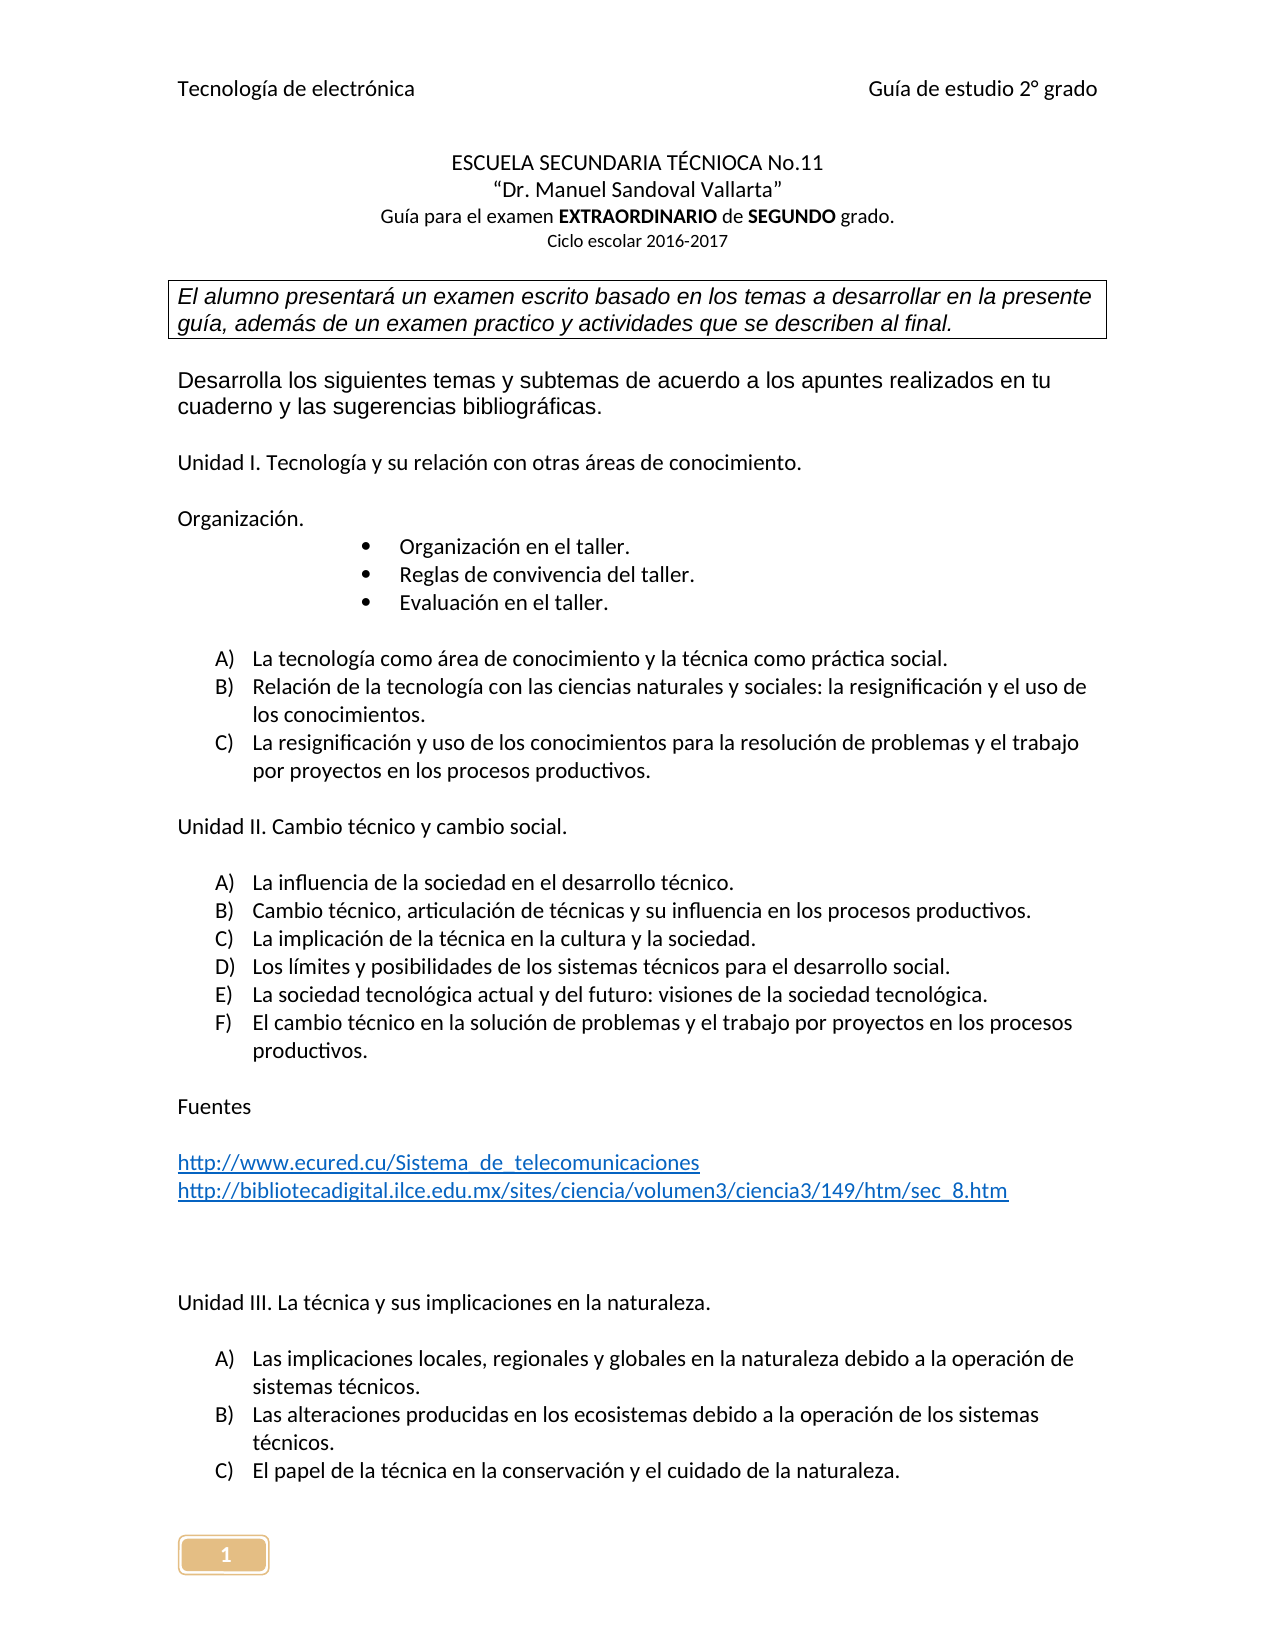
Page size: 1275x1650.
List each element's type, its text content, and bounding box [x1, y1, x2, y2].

list La resignificación y uso de los conocimientos para la resolución de problemas y el trabajo por proyectos en los procesos productivos. [215, 728, 1098, 784]
text “Dr. Manuel Sandoval Vallarta” [177, 176, 1098, 204]
text Fuentes [177, 1092, 1098, 1120]
text http://bibliotecadigital.ilce.edu.mx/sites/ciencia/volumen3/ciencia3/149/htm/sec_8.htm [177, 1176, 1098, 1204]
list Cambio técnico, articulación de técnicas y su influencia en los procesos productivos. [215, 896, 1098, 924]
list La implicación de la técnica en la cultura y la sociedad. [215, 924, 1098, 952]
text Ciclo escolar 2016-2017 [177, 229, 1098, 252]
list Las alteraciones producidas en los ecosistemas debido a la operación de los sistemas técnicos. [215, 1400, 1098, 1456]
text ESCUELA SECUNDARIA TÉCNIOCA No.11 [177, 148, 1098, 176]
list El cambio técnico en la solución de problemas y el trabajo por proyectos en los procesos productivos. [215, 1008, 1098, 1064]
list Evaluación en el taller. [362, 588, 1098, 616]
list Los límites y posibilidades de los sistemas técnicos para el desarrollo social. [215, 952, 1098, 980]
list El papel de la técnica en la conservación y el cuidado de la naturaleza. [215, 1456, 1098, 1484]
list La tecnología como área de conocimiento y la técnica como práctica social. [215, 644, 1098, 672]
text http://www.ecured.cu/Sistema_de_telecomunicaciones [177, 1148, 1098, 1176]
text El alumno presentará un examen escrito basado en los temas a desarrollar en la presente guía, además de un examen practico y actividades que se describen al final. [169, 281, 1106, 338]
list Organización en el taller. [362, 532, 1098, 560]
list Reglas de convivencia del taller. [362, 560, 1098, 588]
list La sociedad tecnológica actual y del futuro: visiones de la sociedad tecnológica. [215, 980, 1098, 1008]
text Guía para el examen EXTRAORDINARIO de SEGUNDO grado. [177, 204, 1098, 229]
list La influencia de la sociedad en el desarrollo técnico. [215, 868, 1098, 896]
text Unidad III. La técnica y sus implicaciones en la naturaleza. [177, 1288, 1098, 1316]
list Relación de la tecnología con las ciencias naturales y sociales: la resignificación y el uso de los conocimientos. [215, 672, 1098, 728]
text Unidad I. Tecnología y su relación con otras áreas de conocimiento. [177, 448, 1098, 476]
text Desarrolla los siguientes temas y subtemas de acuerdo a los apuntes realizados en tu cuaderno y las sugerencias bibliográficas. [177, 367, 1098, 420]
text Organización. [177, 504, 1098, 532]
list Las implicaciones locales, regionales y globales en la naturaleza debido a la operación de sistemas técnicos. [215, 1344, 1098, 1400]
text Unidad II. Cambio técnico y cambio social. [177, 812, 1098, 840]
